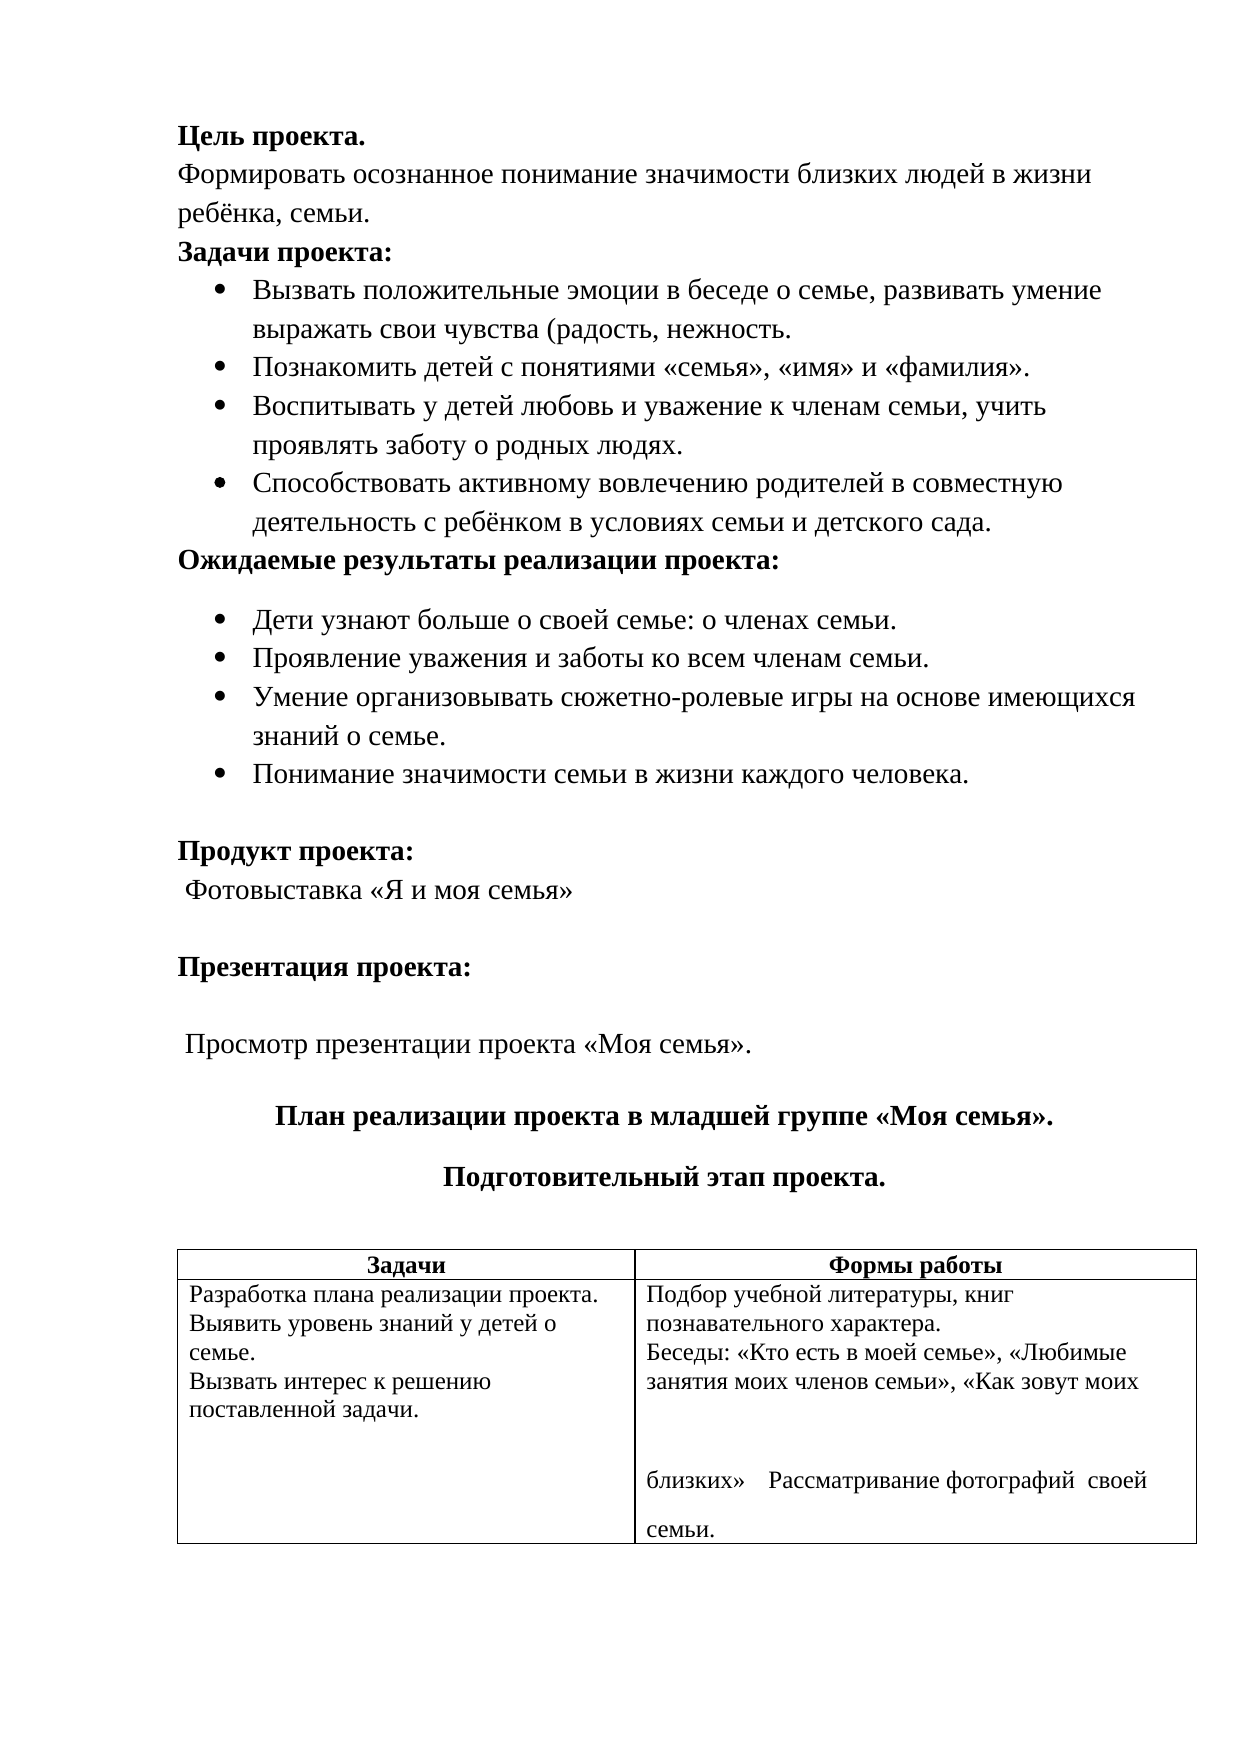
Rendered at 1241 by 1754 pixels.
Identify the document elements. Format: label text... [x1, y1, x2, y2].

list Понимание значимости семьи в жизни каждого человека. [215, 756, 1152, 790]
text Продукт проекта: [177, 833, 1152, 867]
text Фотовыставка «Я и моя семья» [177, 872, 1152, 906]
list Дети узнают больше о своей семье: о членах семьи. [215, 602, 1152, 636]
text Просмотр презентации проекта «Моя семья». [177, 1026, 1152, 1060]
text Формировать осознанное понимание значимости близких людей в жизни ребёнка, семьи. [177, 157, 1152, 229]
table_header Задачи [178, 1250, 634, 1278]
text Цель проекта. [177, 118, 1152, 152]
table_header Формы работы [636, 1250, 1196, 1278]
text Ожидаемые результаты реализации проекта: [177, 542, 1152, 576]
list Проявление уважения и заботы ко всем членам семьи. [215, 641, 1152, 674]
text Задачи проекта: [177, 234, 1152, 267]
text Презентация проекта: [177, 949, 1152, 983]
list Вызвать положительные эмоции в беседе о семье, развивать умение выражать свои чувства (радость, нежность. [215, 272, 1152, 344]
list Познакомить детей с понятиями «семья», «имя» и «фамилия». [215, 349, 1152, 383]
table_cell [178, 1280, 634, 1542]
text Подготовительный этап проекта. [177, 1159, 1152, 1192]
list Воспитывать у детей любовь и уважение к членам семьи, учить проявлять заботу о родных людях. [215, 388, 1152, 460]
list Способствовать активному вовлечению родителей в совместную деятельность с ребёнком в условиях семьи и детского сада. [215, 465, 1152, 537]
text План реализации проекта в младшей группе «Моя семья». [177, 1098, 1152, 1132]
list Умение организовывать сюжетно-ролевые игры на основе имеющихся знаний о семье. [215, 679, 1152, 751]
